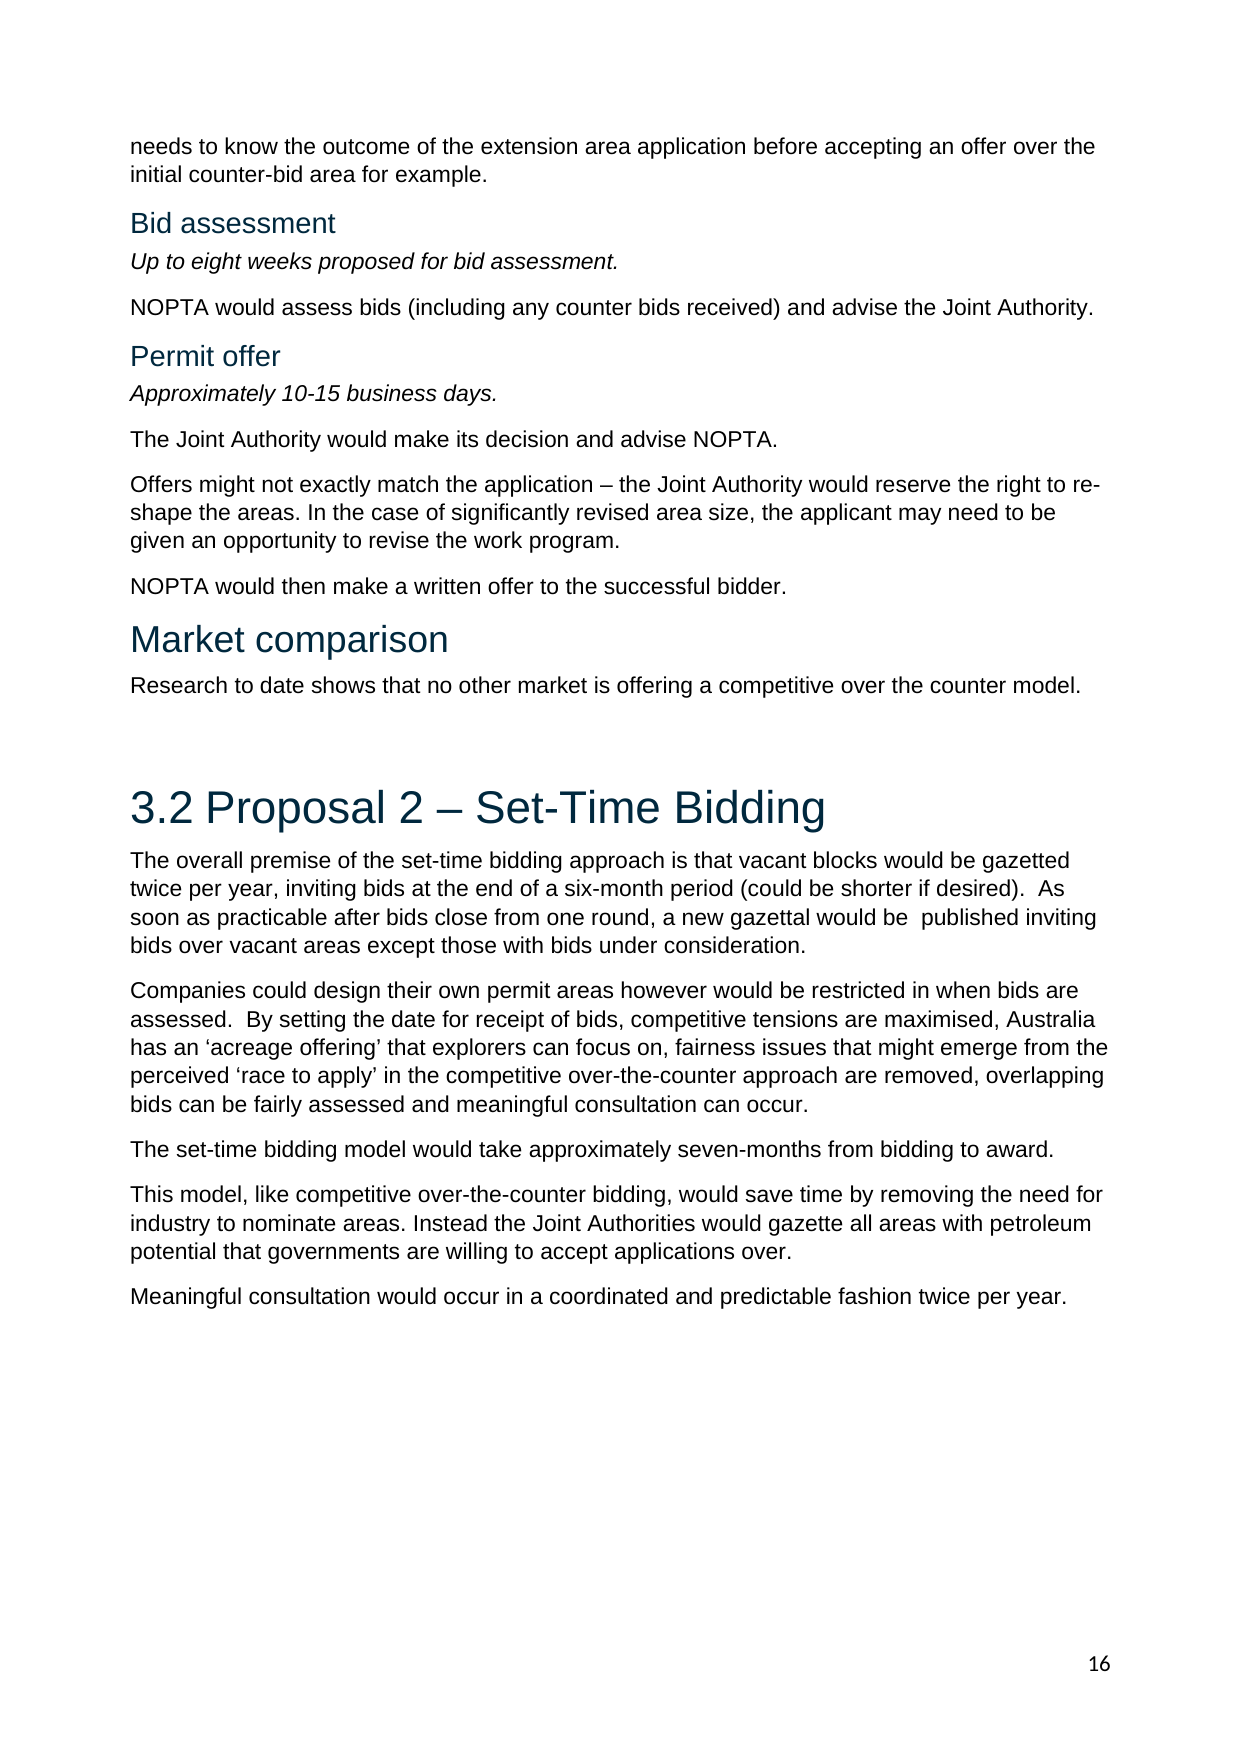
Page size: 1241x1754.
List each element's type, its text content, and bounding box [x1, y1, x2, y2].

text The set-time bidding model would take approximately seven-months from bidding to award. [130, 1136, 1110, 1162]
text Up to eight weeks proposed for bid assessment. [130, 248, 1110, 275]
text Bid assessment [130, 206, 1110, 240]
text Meaningful consultation would occur in a coordinated and predictable fashion twice per year. [130, 1283, 1110, 1309]
text Offers might not exactly match the application – the Joint Authority would reserve the right to re-shape the areas. In the case of significantly revised area size, the applicant may need to be given an opportunity to revise the work program. [130, 471, 1110, 554]
text This model, like competitive over-the-counter bidding, would save time by removing the need for industry to nominate areas. Instead the Joint Authorities would gazette all areas with petroleum potential that governments are willing to accept applications over. [130, 1181, 1110, 1264]
text The Joint Authority would make its decision and advise NOPTA. [130, 426, 1110, 452]
text The overall premise of the set-time bidding approach is that vacant blocks would be gazetted twice per year, inviting bids at the end of a six-month period (could be shorter if desired). As soon as practicable after bids close from one round, a new gazettal would be published inviting bids over vacant areas except those with bids under consideration. [130, 847, 1110, 958]
text Research to date shows that no other market is offering a competitive over the counter model. [130, 672, 1110, 698]
text Companies could design their own permit areas however would be restricted in when bids are assessed. By setting the date for receipt of bids, competitive tensions are maximised, Australia has an ‘acreage offering’ that explorers can focus on, fairness issues that might emerge from the perceived ‘race to apply’ in the competitive over-the-counter approach are removed, overlapping bids can be fairly assessed and meaningful consultation can occur. [130, 977, 1110, 1117]
text Market comparison [130, 618, 1110, 661]
text Approximately 10-15 business days. [130, 380, 1110, 407]
list Proposal 2 – Set-Time Bidding [130, 781, 1110, 834]
text NOPTA would then make a written offer to the successful bidder. [130, 573, 1110, 599]
text NOPTA would assess bids (including any counter bids received) and advise the Joint Authority. [130, 293, 1110, 320]
text Permit offer [130, 338, 1110, 372]
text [130, 133, 1110, 188]
